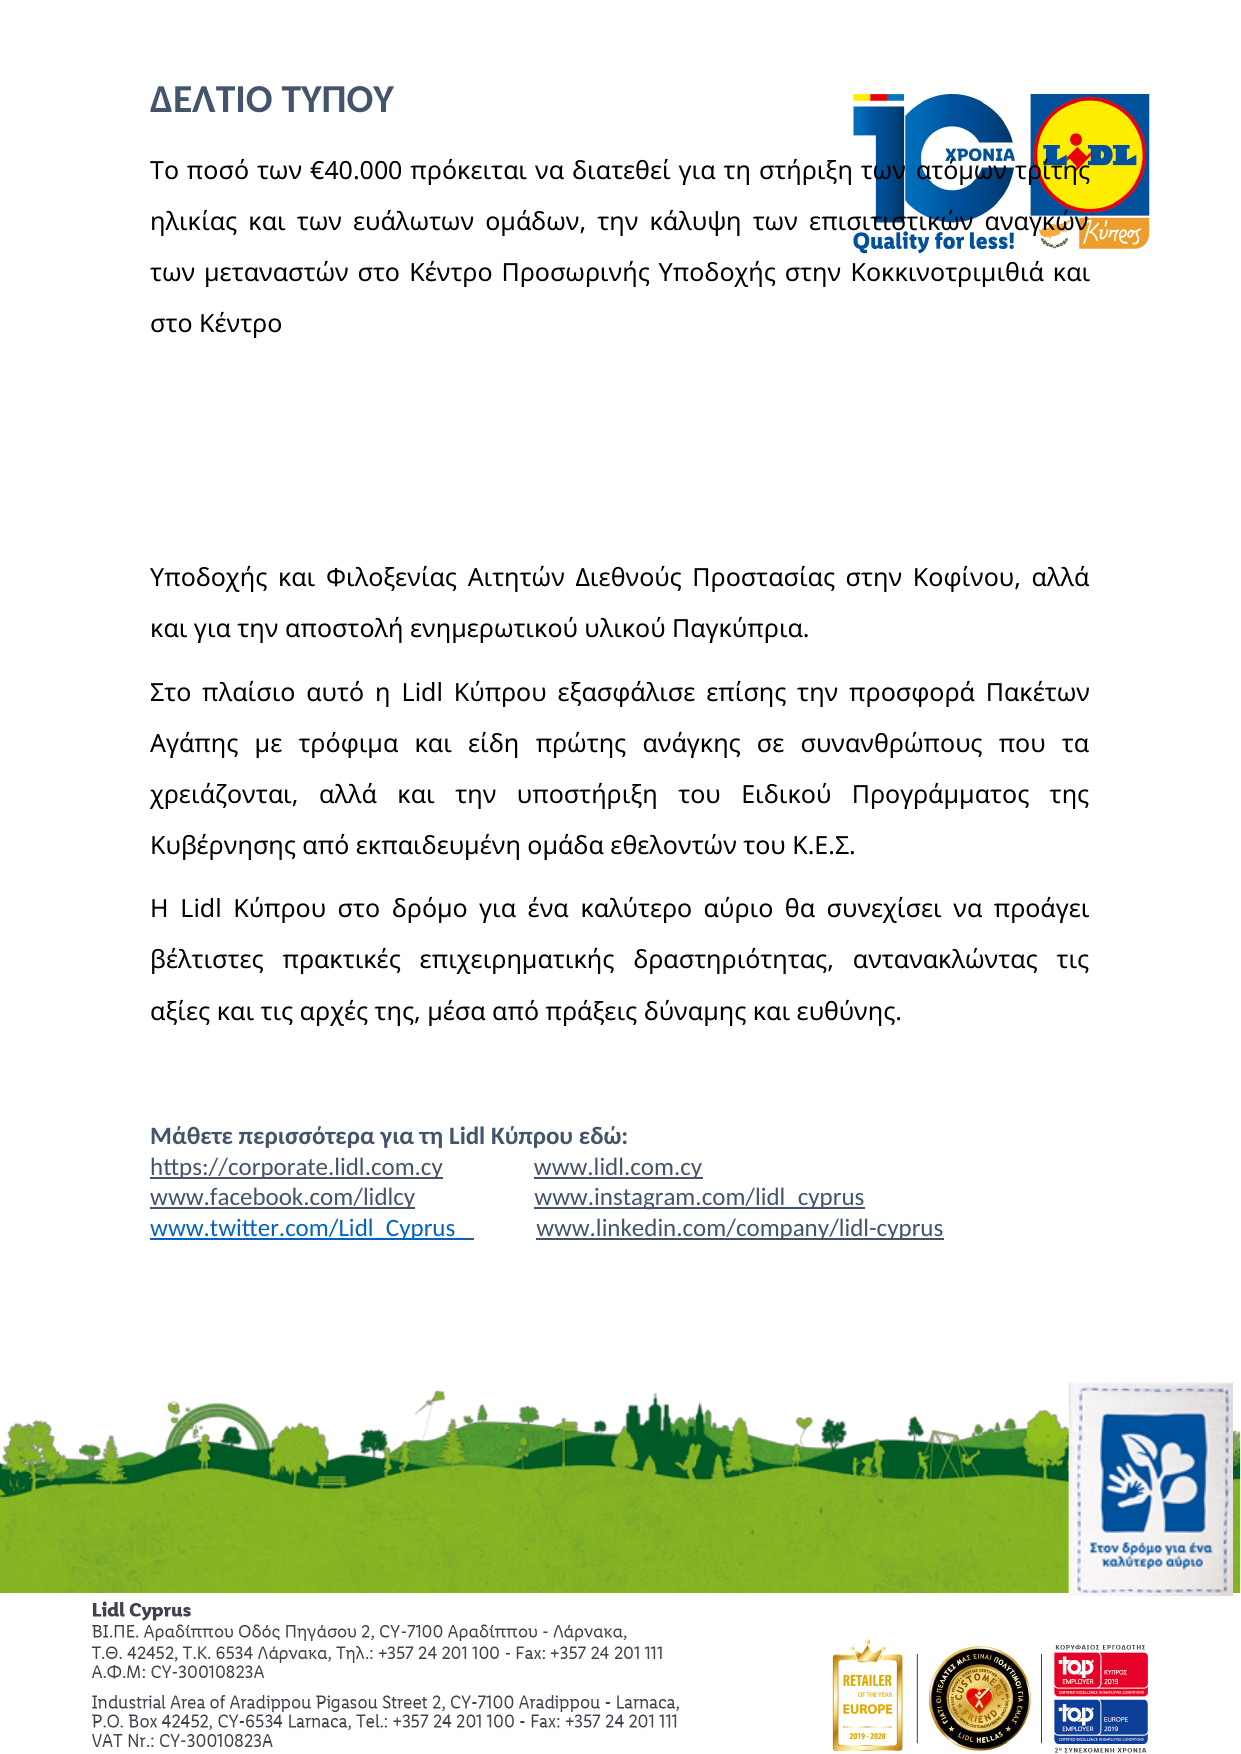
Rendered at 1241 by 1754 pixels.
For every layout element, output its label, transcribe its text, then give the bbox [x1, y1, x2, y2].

text Η Lidl Κύπρου στο δρόμο για ένα καλύτερο αύριο θα συνεχίσει να προάγει βέλτιστες πρακτικές επιχειρηματικής δραστηριότητας, αντανακλώντας τις αξίες και τις αρχές της, μέσα από πράξεις δύναμης και ευθύνης. [150, 891, 1090, 1027]
text Υποδοχής και Φιλοξενίας Αιτητών Διεθνούς Προστασίας στην Κοφίνου, αλλά και για την αποστολή ενημερωτικού υλικού Παγκύπρια. [150, 560, 1090, 645]
text Μάθετε περισσότερα για τη Lidl Κύπρου εδώ: [150, 1120, 1090, 1151]
text Στο πλαίσιο αυτό η Lidl Κύπρου εξασφάλισε επίσης την προσφορά Πακέτων Αγάπης με τρόφιμα και είδη πρώτης ανάγκης σε συνανθρώπους που τα χρειάζονται, αλλά και την υποστήριξη του Ειδικού Προγράμματος της Κυβέρνησης από εκπαιδευμένη ομάδα εθελοντών του Κ.Ε.Σ. [150, 674, 1090, 862]
text Το ποσό των €40.000 πρόκειται να διατεθεί για τη στήριξη των ατόμων τρίτης ηλικίας και των ευάλωτων ομάδων, την κάλυψη των επισιτιστικών αναγκών των μεταναστών στο Κέντρο Προσωρινής Υποδοχής στην Κοκκινοτριμιθιά και στο Κέντρο [150, 153, 1090, 340]
text www.facebook.com/lidlcy www.instagram.com/lidl_cyprus [150, 1181, 1090, 1212]
text https://corporate.lidl.com.cy www.lidl.com.cy [150, 1151, 1090, 1181]
picture [0, 3, 1241, 1754]
text www.twitter.com/Lidl_Cyprus_ www.linkedin.com/company/lidl-cyprus [150, 1212, 1090, 1242]
